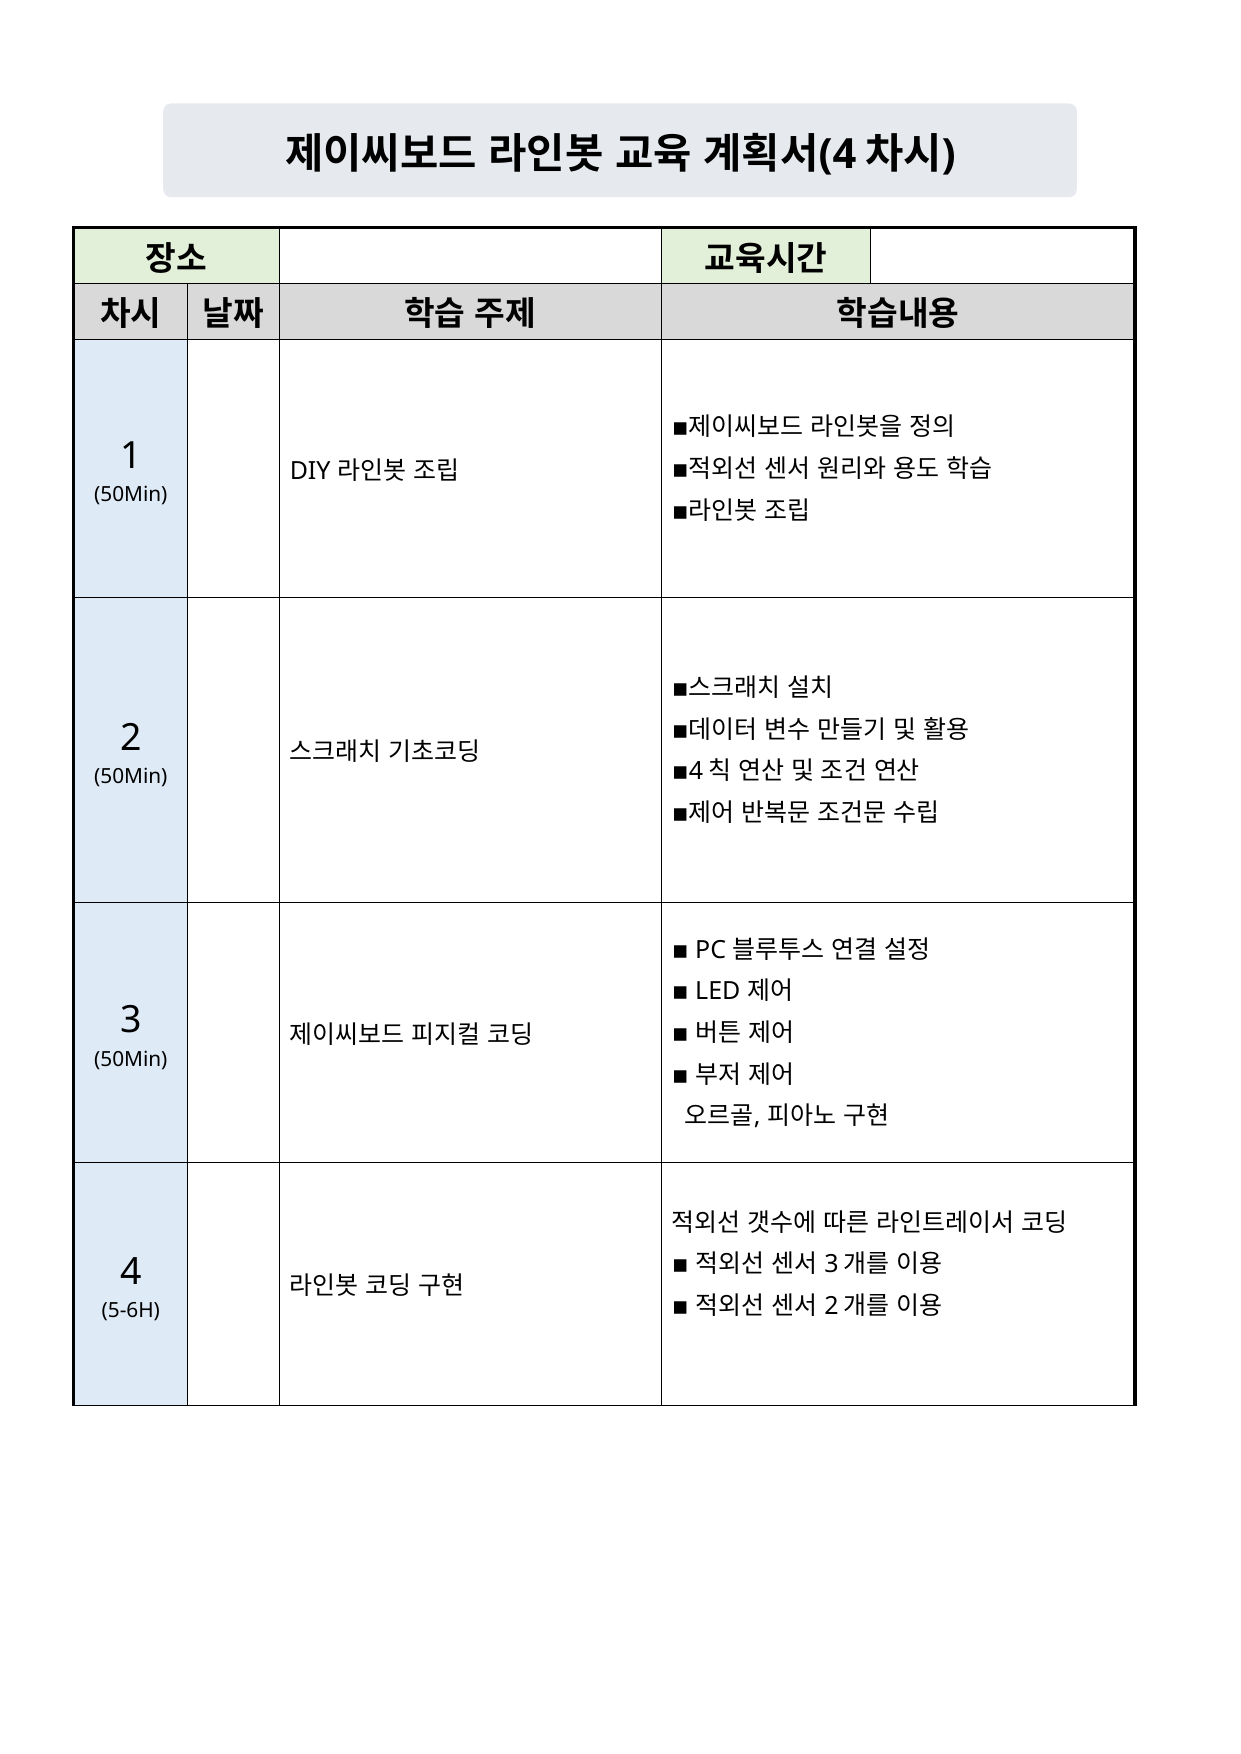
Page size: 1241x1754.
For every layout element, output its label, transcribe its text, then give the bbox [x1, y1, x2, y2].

table_cell [188, 340, 279, 597]
table_header 교육시간 [662, 229, 870, 283]
table_cell 학습내용 [662, 284, 1133, 339]
table_cell [188, 903, 279, 1162]
table_cell 날짜 [188, 284, 279, 339]
table_cell 제이씨보드 피지컬 코딩 [280, 903, 661, 1162]
table_header [280, 229, 661, 283]
table_header [871, 229, 1133, 283]
table_cell 2 (50Min) [75, 598, 187, 902]
table_cell DIY 라인봇 조립 [280, 340, 661, 597]
table_cell [188, 1163, 279, 1405]
table_cell 4 (5-6H) [75, 1163, 187, 1405]
table_cell 학습 주제 [280, 284, 661, 339]
table_cell 1 (50Min) [75, 340, 187, 597]
table_header 장소 [75, 229, 279, 283]
table_cell 3 (50Min) [75, 903, 187, 1162]
table_cell 라인봇 코딩 구현 [280, 1163, 661, 1405]
table_cell ▪스크래치 설치 ▪데이터 변수 만들기 및 활용 ▪4칙 연산 및 조건 연산 ▪제어 반복문 조건문 수립 [662, 598, 1133, 902]
table_cell 차시 [75, 284, 187, 339]
table_cell 스크래치 기초코딩 [280, 598, 661, 902]
table_cell ▪제이씨보드 라인봇을 정의 ▪적외선 센서 원리와 용도 학습 ▪라인봇 조립 [662, 340, 1133, 597]
table_cell 적외선 갯수에 따른 라인트레이서 코딩 ▪ 적외선 센서 3개를 이용 ▪ 적외선 센서 2개를 이용 [662, 1163, 1133, 1405]
table_cell [188, 598, 279, 902]
table_cell ▪ PC 블루투스 연결 설정 ▪ LED 제어 ▪ 버튼 제어 ▪ 부저 제어 오르골, 피아노 구현 [662, 903, 1133, 1162]
